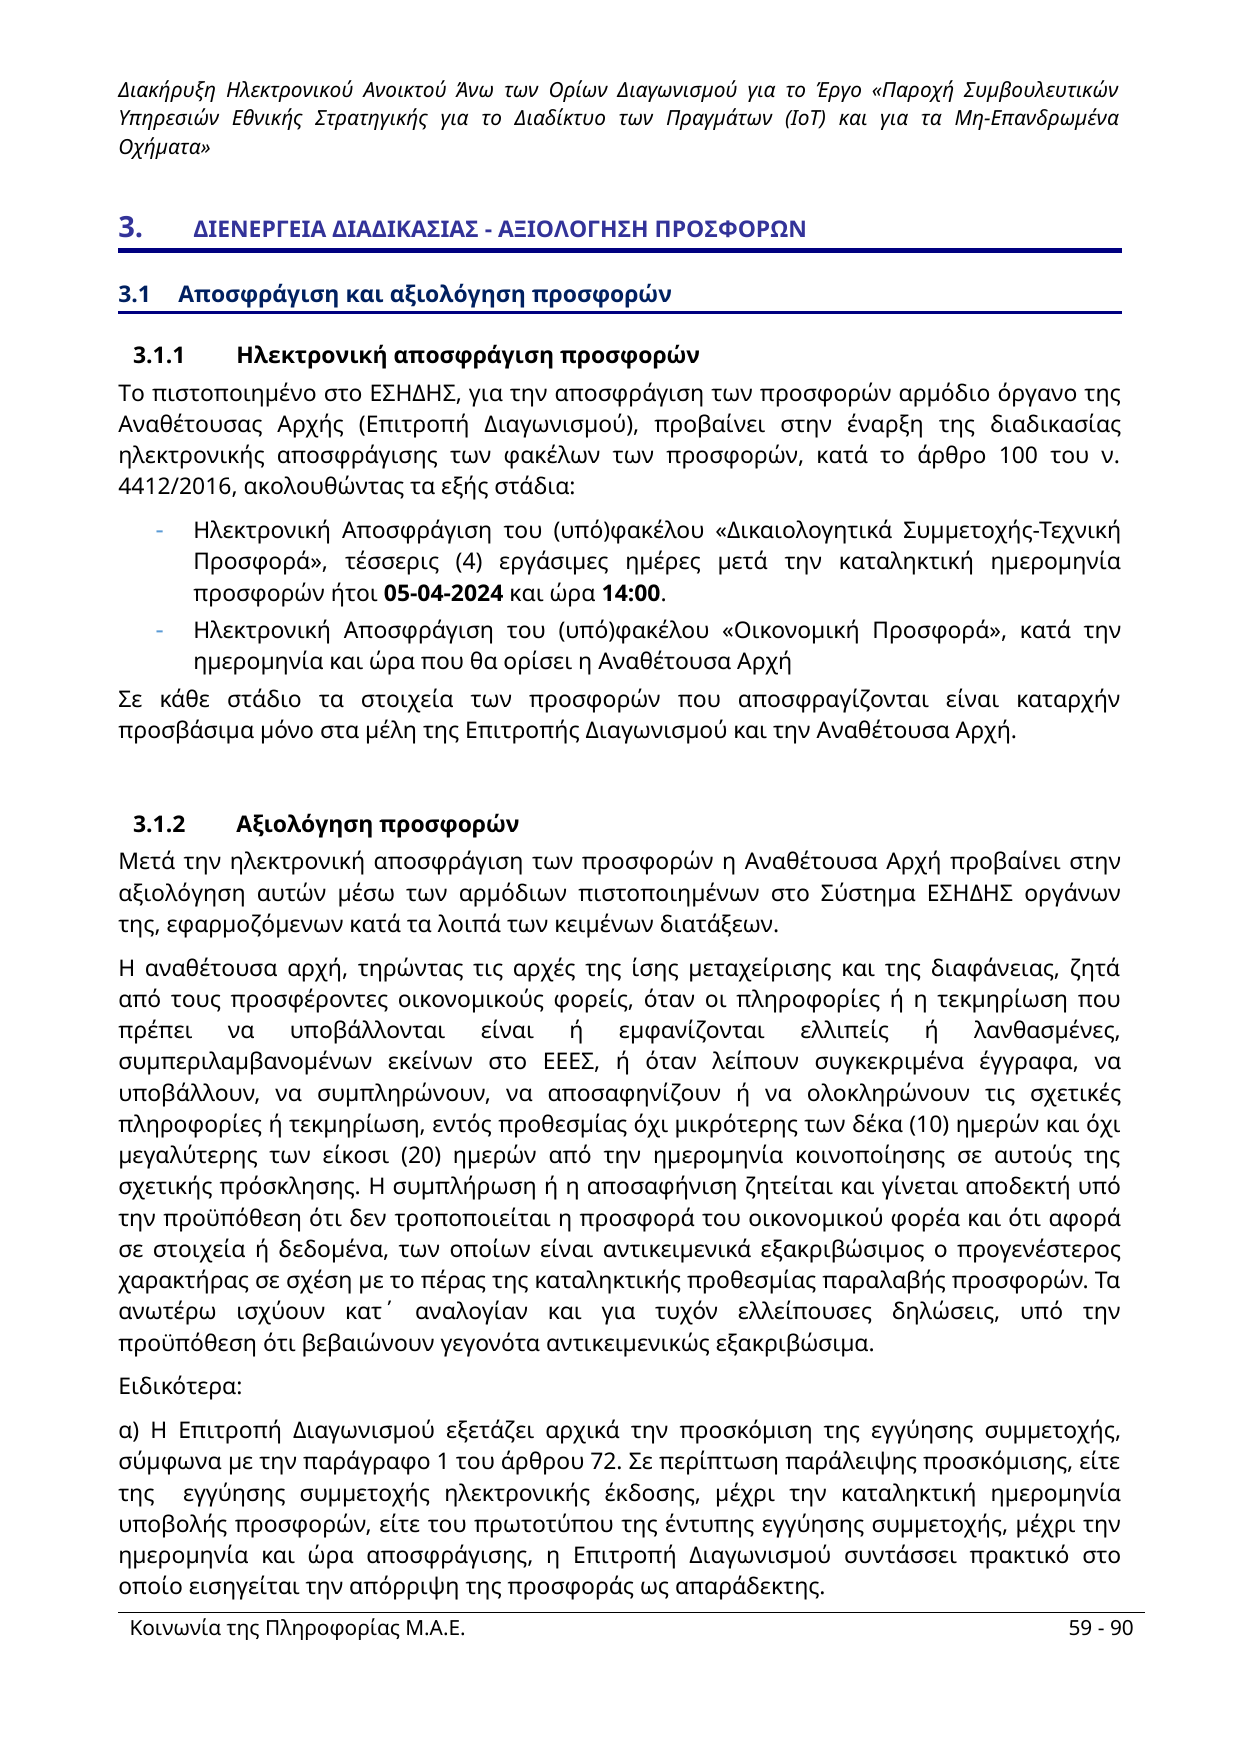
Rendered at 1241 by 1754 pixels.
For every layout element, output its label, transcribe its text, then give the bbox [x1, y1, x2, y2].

text Μετά την ηλεκτρονική αποσφράγιση των προσφορών η Αναθέτουσα Αρχή προβαίνει στην αξιολόγηση αυτών μέσω των αρμόδιων πιστοποιημένων στο Σύστημα ΕΣΗΔΗΣ οργάνων της, εφαρμοζόμενων κατά τα λοιπά των κειμένων διατάξεων. [118, 845, 1122, 939]
text Το πιστοποιημένο στο ΕΣΗΔΗΣ, για την αποσφράγιση των προσφορών αρμόδιο όργανο της Αναθέτουσας Αρχής (Επιτροπή Διαγωνισμού), προβαίνει στην έναρξη της διαδικασίας ηλεκτρονικής αποσφράγισης των φακέλων των προσφορών, κατά το άρθρο 100 του ν. 4412/2016, ακολουθώντας τα εξής στάδια: [118, 377, 1122, 502]
subtitle Αποσφράγιση και αξιολόγηση προσφορών [118, 278, 1122, 311]
subtitle Αξιολόγηση προσφορών [133, 808, 1122, 839]
list Ηλεκτρονική Αποσφράγιση του (υπό)φακέλου «Οικονομική Προσφορά», κατά την ημερομηνία και ώρα που θα ορίσει η Αναθέτουσα Αρχή [156, 614, 1122, 677]
subtitle ΔΙΕΝΕΡΓΕΙΑ ΔΙΑΔΙΚΑΣΙΑΣ - ΑΞΙΟΛΟΓΗΣΗ ΠΡΟΣΦΟΡΩΝ [118, 206, 1122, 248]
subtitle Ηλεκτρονική αποσφράγιση προσφορών [133, 339, 1122, 370]
text Ειδικότερα: [118, 1370, 1122, 1402]
list Ηλεκτρονική Αποσφράγιση του (υπό)φακέλου «Δικαιολογητικά Συμμετοχής-Τεχνική Προσφορά», τέσσερις (4) εργάσιμες ημέρες μετά την καταληκτική ημερομηνία προσφορών ήτοι 05-04-2024 και ώρα 14:00. [156, 514, 1122, 608]
text Σε κάθε στάδιο τα στοιχεία των προσφορών που αποσφραγίζονται είναι καταρχήν προσβάσιμα μόνο στα μέλη της Επιτροπής Διαγωνισμού και την Αναθέτουσα Αρχή. [118, 683, 1122, 745]
text Η αναθέτουσα αρχή, τηρώντας τις αρχές της ίσης μεταχείρισης και της διαφάνειας, ζητά από τους προσφέροντες οικονομικούς φορείς, όταν οι πληροφορίες ή η τεκμηρίωση που πρέπει να υποβάλλονται είναι ή εμφανίζονται ελλιπείς ή λανθασμένες, συμπεριλαμβανομένων εκείνων στο ΕΕΕΣ, ή όταν λείπουν συγκεκριμένα έγγραφα, να υποβάλλουν, να συμπληρώνουν, να αποσαφηνίζουν ή να ολοκληρώνουν τις σχετικές πληροφορίες ή τεκμηρίωση, εντός προθεσμίας όχι μικρότερης των δέκα (10) ημερών και όχι μεγαλύτερης των είκοσι (20) ημερών από την ημερομηνία κοινοποίησης σε αυτούς της σχετικής πρόσκλησης. Η συμπλήρωση ή η αποσαφήνιση ζητείται και γίνεται αποδεκτή υπό την προϋπόθεση ότι δεν τροποποιείται η προσφορά του οικονομικού φορέα και ότι αφορά σε στοιχεία ή δεδομένα, των οποίων είναι αντικειμενικά εξακριβώσιμος ο προγενέστερος χαρακτήρας σε σχέση με το πέρας της καταληκτικής προθεσμίας παραλαβής προσφορών. Τα ανωτέρω ισχύουν κατ΄ αναλογίαν και για τυχόν ελλείπουσες δηλώσεις, υπό την προϋπόθεση ότι βεβαιώνουν γεγονότα αντικειμενικώς εξακριβώσιμα. [118, 952, 1122, 1358]
text α) Η Επιτροπή Διαγωνισμού εξετάζει αρχικά την προσκόμιση της εγγύησης συμμετοχής, σύμφωνα με την παράγραφο 1 του άρθρου 72. Σε περίπτωση παράλειψης προσκόμισης, είτε της εγγύησης συμμετοχής ηλεκτρονικής έκδοσης, μέχρι την καταληκτική ημερομηνία υποβολής προσφορών, είτε του πρωτοτύπου της έντυπης εγγύησης συμμετοχής, μέχρι την ημερομηνία και ώρα αποσφράγισης, η Επιτροπή Διαγωνισμού συντάσσει πρακτικό στο οποίο εισηγείται την απόρριψη της προσφοράς ως απαράδεκτης. [118, 1414, 1122, 1602]
